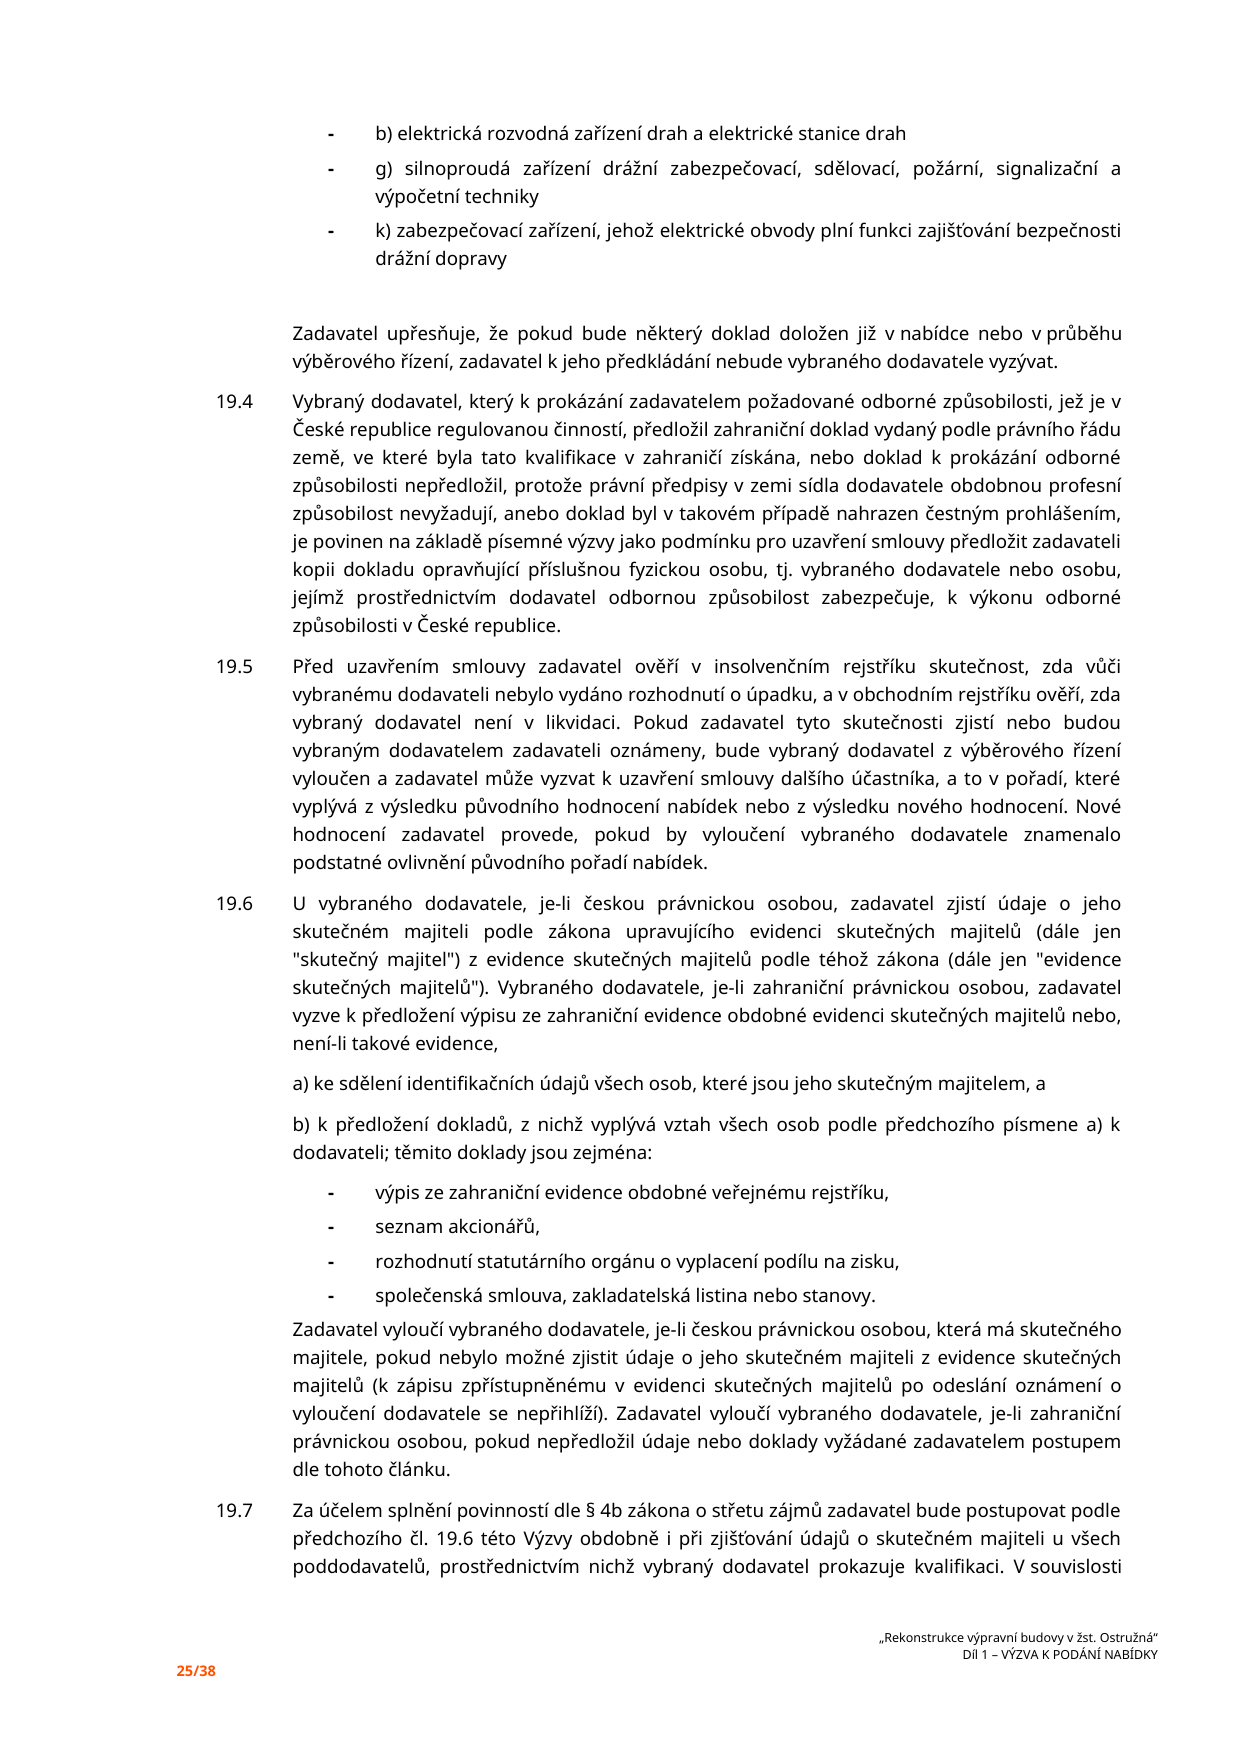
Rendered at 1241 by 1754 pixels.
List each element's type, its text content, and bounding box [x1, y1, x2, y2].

text Před uzavřením smlouvy zadavatel ověří v insolvenčním rejstříku skutečnost, zda vůči vybranému dodavateli nebylo vydáno rozhodnutí o úpadku, a v obchodním rejstříku ověří, zda vybraný dodavatel není v likvidaci. Pokud zadavatel tyto skutečnosti zjistí nebo budou vybraným dodavatelem zadavateli oznámeny, bude vybraný dodavatel z výběrového řízení vyloučen a zadavatel může vyzvat k uzavření smlouvy dalšího účastníka, a to v pořadí, které vyplývá z výsledku původního hodnocení nabídek nebo z výsledku nového hodnocení. Nové hodnocení zadavatel provede, pokud by vyloučení vybraného dodavatele znamenalo podstatné ovlivnění původního pořadí nabídek. [216, 653, 1122, 875]
text g) silnoproudá zařízení drážní zabezpečovací, sdělovací, požární, signalizační a výpočetní techniky [328, 155, 1122, 208]
text k) zabezpečovací zařízení, jehož elektrické obvody plní funkci zajišťování bezpečnosti drážní dopravy [328, 217, 1122, 271]
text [216, 1497, 1122, 1579]
text a) ke sdělení identifikačních údajů všech osob, které jsou jeho skutečným majitelem, a [292, 1071, 1122, 1096]
text rozhodnutí statutárního orgánu o vyplacení podílu na zisku, [328, 1248, 1122, 1274]
text U vybraného dodavatele, je-li českou právnickou osobou, zadavatel zjistí údaje o jeho skutečném majiteli podle zákona upravujícího evidenci skutečných majitelů (dále jen "skutečný majitel") z evidence skutečných majitelů podle téhož zákona (dále jen "evidence skutečných majitelů"). Vybraného dodavatele, je-li zahraniční právnickou osobou, zadavatel vyzve k předložení výpisu ze zahraniční evidence obdobné evidenci skutečných majitelů nebo, není-li takové evidence, [216, 890, 1122, 1056]
text b) elektrická rozvodná zařízení drah a elektrické stanice drah [328, 121, 1122, 146]
list Zadavatel vyloučí vybraného dodavatele, je-li českou právnickou osobou, která má skutečného majitele, pokud nebylo možné zjistit údaje o jeho skutečném majiteli z evidence skutečných majitelů (k zápisu zpřístupněnému v evidenci skutečných majitelů po odeslání oznámení o vyloučení dodavatele se nepřihlíží). Zadavatel vyloučí vybraného dodavatele, je-li zahraniční právnickou osobou, pokud nepředložil údaje nebo doklady vyžádané zadavatelem postupem dle tohoto článku. [292, 1317, 1122, 1482]
text výpis ze zahraniční evidence obdobné veřejnému rejstříku, [328, 1179, 1122, 1205]
text společenská smlouva, zakladatelská listina nebo stanovy. [328, 1282, 1122, 1308]
text Vybraný dodavatel, který k prokázání zadavatelem požadované odborné způsobilosti, jež je v České republice regulovanou činností, předložil zahraniční doklad vydaný podle právního řádu země, ve které byla tato kvalifikace v zahraničí získána, nebo doklad k prokázání odborné způsobilosti nepředložil, protože právní předpisy v zemi sídla dodavatele obdobnou profesní způsobilost nevyžadují, anebo doklad byl v takovém případě nahrazen čestným prohlášením, je povinen na základě písemné výzvy jako podmínku pro uzavření smlouvy předložit zadavateli kopii dokladu opravňující příslušnou fyzickou osobu, tj. vybraného dodavatele nebo osobu, jejímž prostřednictvím dodavatel odbornou způsobilost zabezpečuje, k výkonu odborné způsobilosti v České republice. [216, 388, 1122, 638]
text b) k předložení dokladů, z nichž vyplývá vztah všech osob podle předchozího písmene a) k dodavateli; těmito doklady jsou zejména: [292, 1111, 1122, 1164]
text seznam akcionářů, [328, 1214, 1122, 1239]
text Zadavatel upřesňuje, že pokud bude některý doklad doložen již v nabídce nebo v průběhu výběrového řízení, zadavatel k jeho předkládání nebude vybraného dodavatele vyzývat. [292, 320, 1122, 373]
